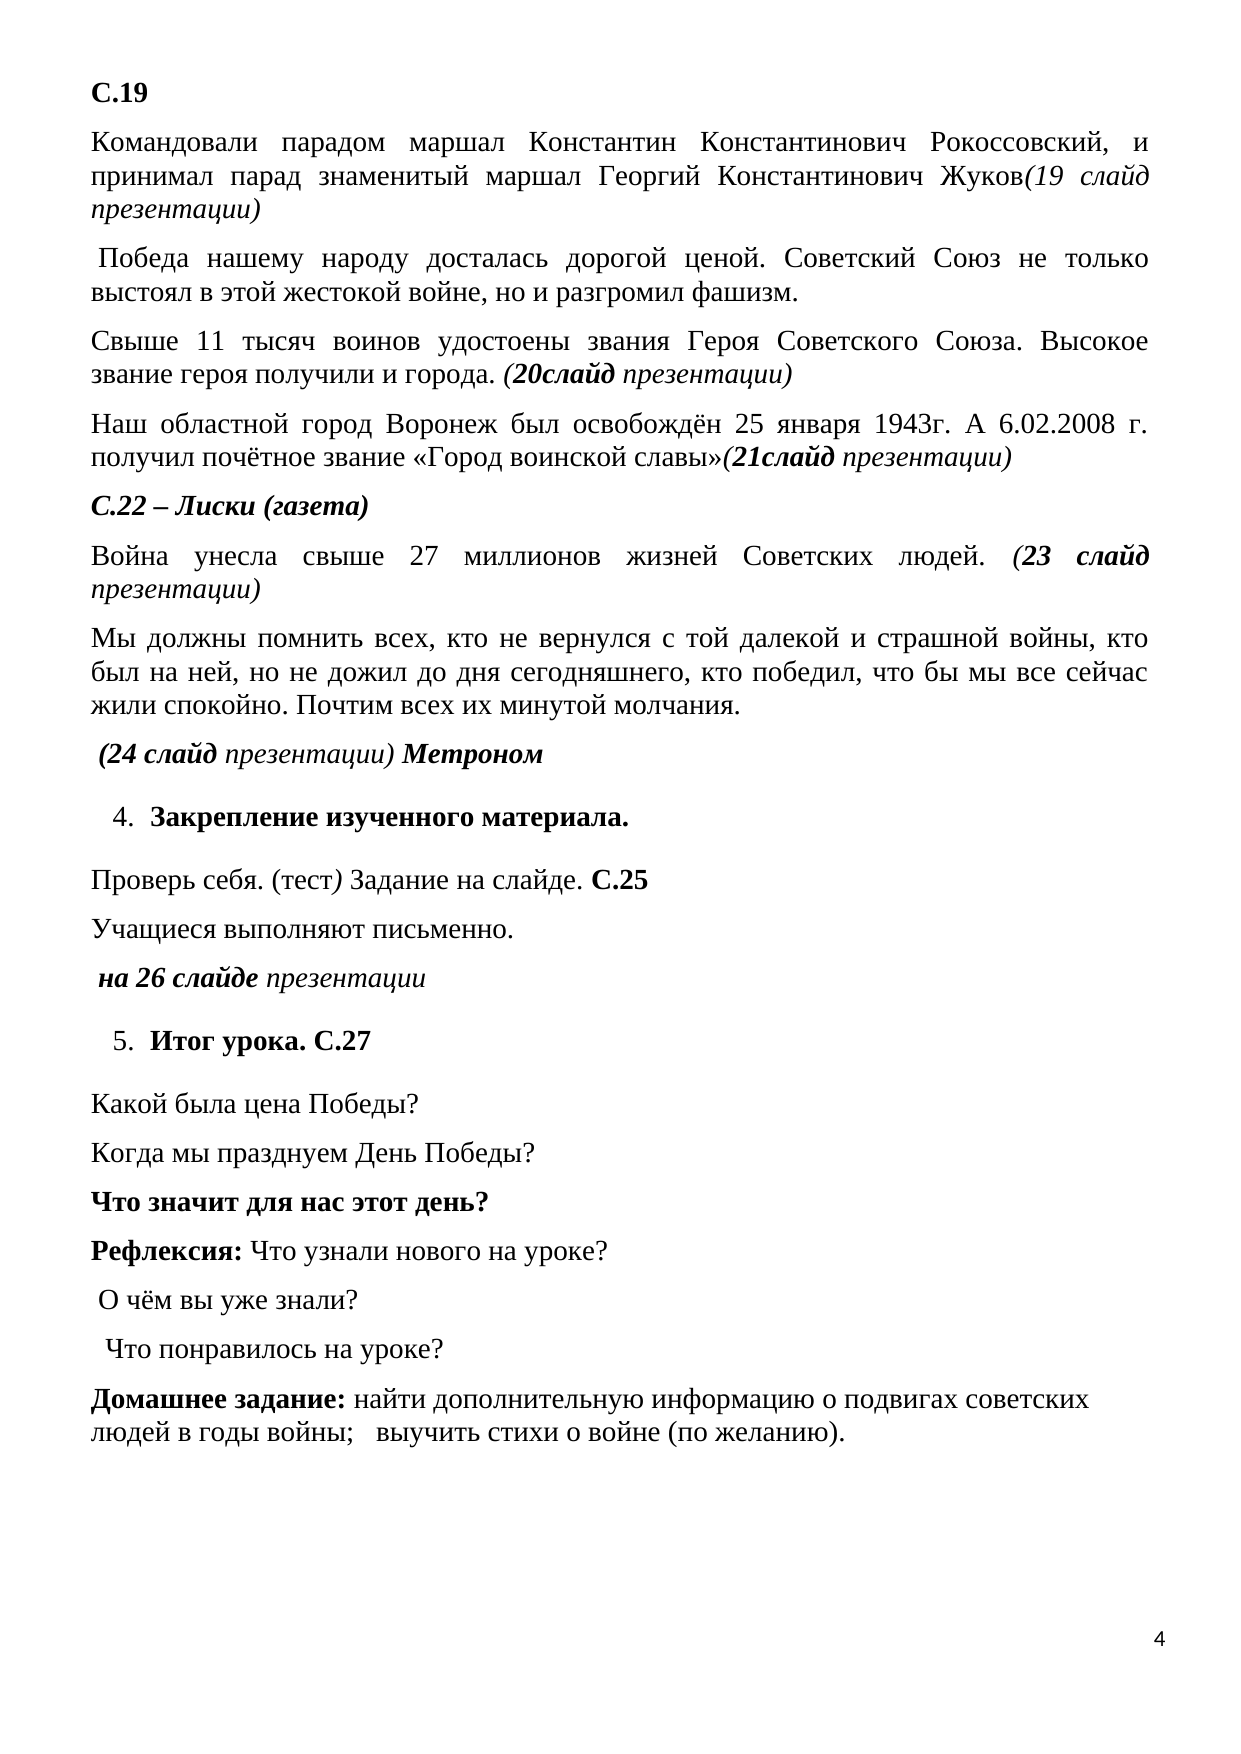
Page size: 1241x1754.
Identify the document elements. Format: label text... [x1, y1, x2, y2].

text Домашнее задание: найти дополнительную информацию о подвигах советских людей в годы войны; выучить стихи о войне (по желанию). [91, 1381, 1149, 1448]
text Рефлексия: Что узнали нового на уроке? [91, 1233, 1149, 1267]
list Итог урока. С.27 [112, 1023, 1165, 1057]
text Учащиеся выполняют письменно. [91, 911, 1149, 945]
text на 26 слайде презентации [91, 960, 1149, 994]
text Война унесла свыше 27 миллионов жизней Советских людей. (23 слайд презентации) [91, 538, 1149, 605]
text Когда мы празднуем День Победы? [91, 1135, 1149, 1168]
text Какой была цена Победы? [91, 1086, 1149, 1119]
text С.22 – Лиски (газета) [91, 488, 1149, 522]
text Командовали парадом маршал Константин Константинович Рокоссовский, и принимал парад знаменитый маршал Георгий Константинович Жуков(19 слайд презентации) [91, 124, 1149, 225]
text Проверь себя. (тест) Задание на слайде. С.25 [91, 862, 1149, 896]
text Мы должны помнить всех, кто не вернулся с той далекой и страшной войны, кто был на ней, но не дожил до дня сегодняшнего, кто победил, что бы мы все сейчас жили спокойно. Почтим всех их минутой молчания. [91, 620, 1149, 721]
text Свыше 11 тысяч воинов удостоены звания Героя Советского Союза. Высокое звание героя получили и города. (20слайд презентации) [91, 323, 1149, 390]
text О чём вы уже знали? [91, 1282, 1149, 1316]
text Победа нашему народу досталась дорогой ценой. Советский Союз не только выстоял в этой жестокой войне, но и разгромил фашизм. [91, 240, 1149, 307]
list Закрепление изученного материала. [112, 799, 1165, 833]
text Что понравилось на уроке? [91, 1332, 1149, 1365]
text Наш областной город Воронеж был освобождён 25 января 1943г. А 6.02.2008 г. получил почётное звание «Город воинской славы»(21слайд презентации) [91, 406, 1149, 473]
text С.19 [91, 75, 1149, 108]
text Что значит для нас этот день? [91, 1184, 1149, 1218]
text (24 слайд презентации) Метроном [91, 737, 1149, 770]
